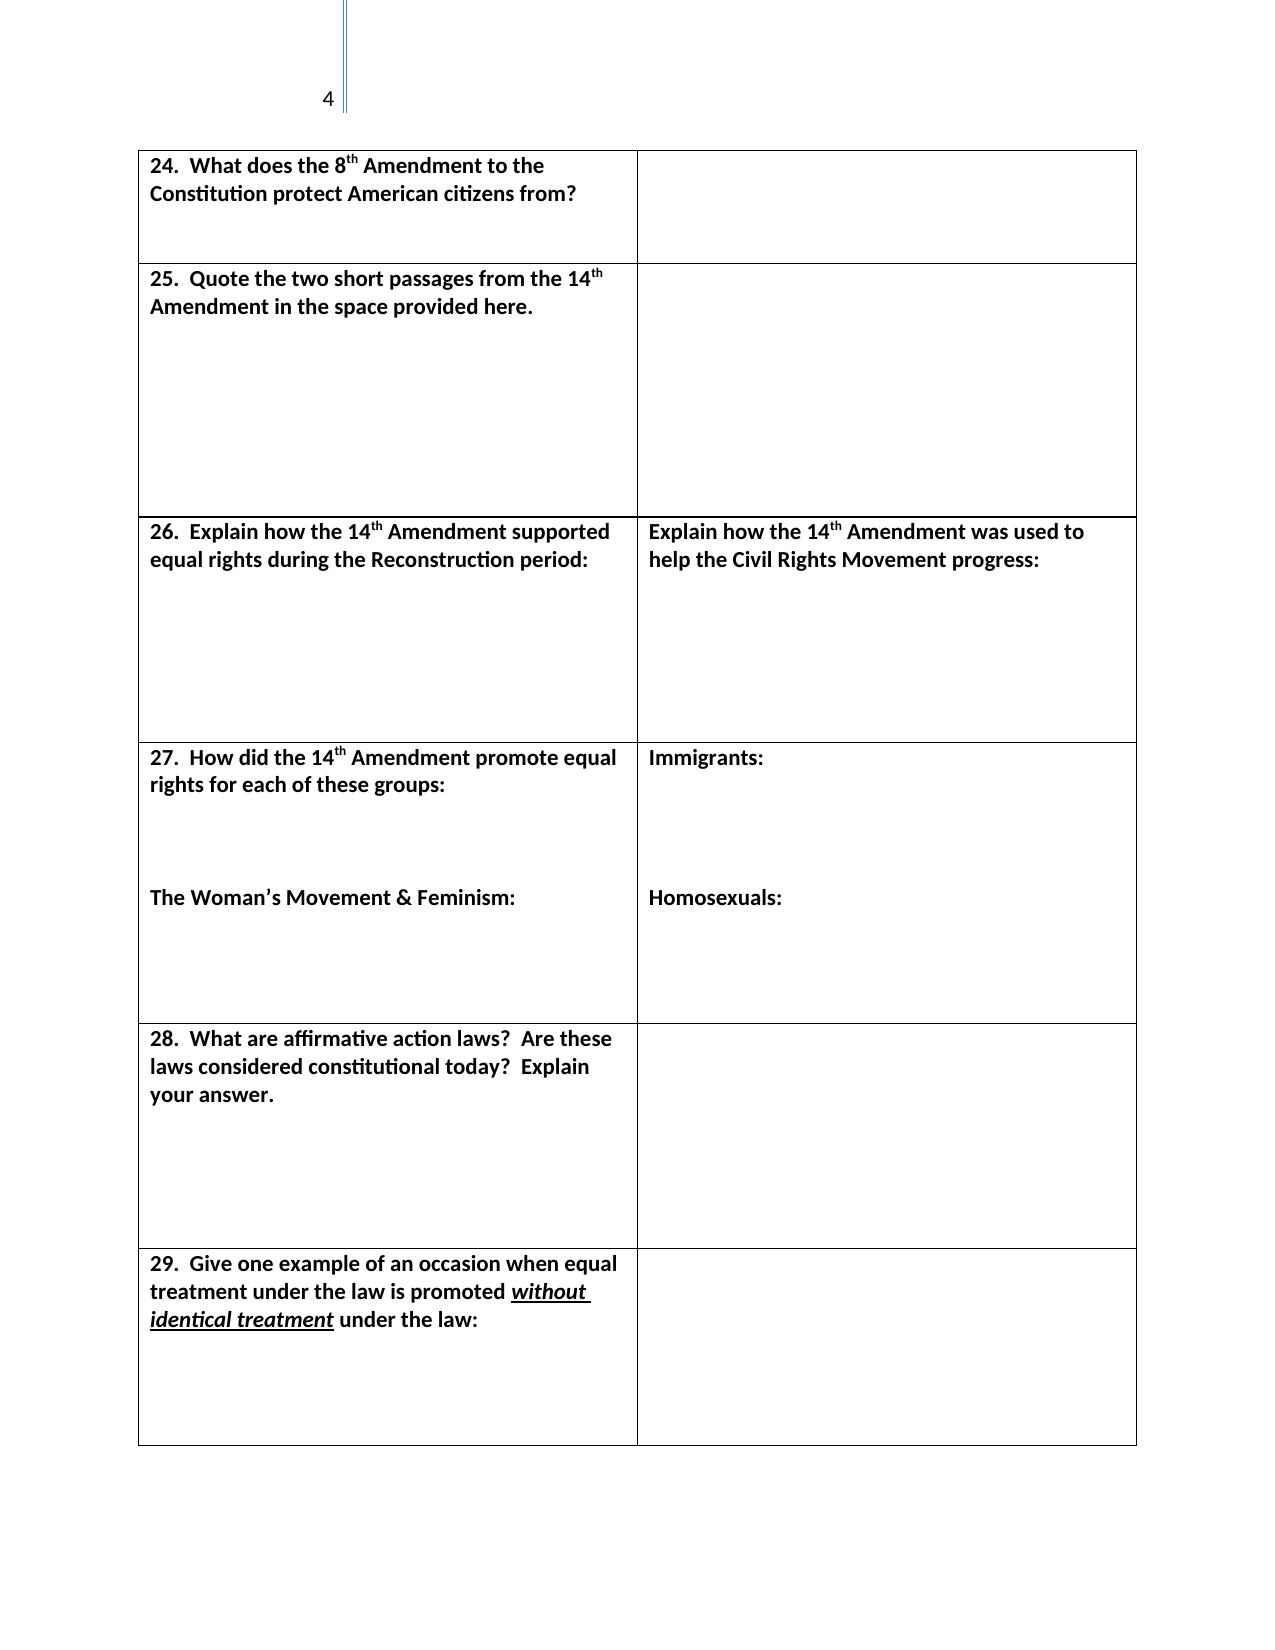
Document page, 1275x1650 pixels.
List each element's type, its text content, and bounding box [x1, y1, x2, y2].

table_cell 29. Give one example of an occasion when equal treatment under the law is promoted without identical treatment under the law: [139, 1249, 637, 1445]
table_cell 27. How did the 14th Amendment promote equal rights for each of these groups: The Woman’s Movement & Feminism: [139, 743, 637, 1023]
table_cell 26. Explain how the 14th Amendment supported equal rights during the Reconstruction period: [139, 518, 637, 742]
table_cell 28. What are affirmative action laws? Are these laws considered constitutional today? Explain your answer. [139, 1024, 637, 1248]
table_cell [638, 1024, 1136, 1248]
table_cell 24. What does the 8th Amendment to the Constitution protect American citizens from? [139, 151, 637, 263]
table_cell 25. Quote the two short passages from the 14th Amendment in the space provided here. [139, 264, 637, 516]
table_cell Immigrants: Homosexuals: [638, 743, 1136, 1023]
table_cell [638, 264, 1136, 516]
table_cell [638, 1249, 1136, 1445]
table_cell Explain how the 14th Amendment was used to help the Civil Rights Movement progress: [638, 518, 1136, 742]
table_cell [638, 151, 1136, 263]
